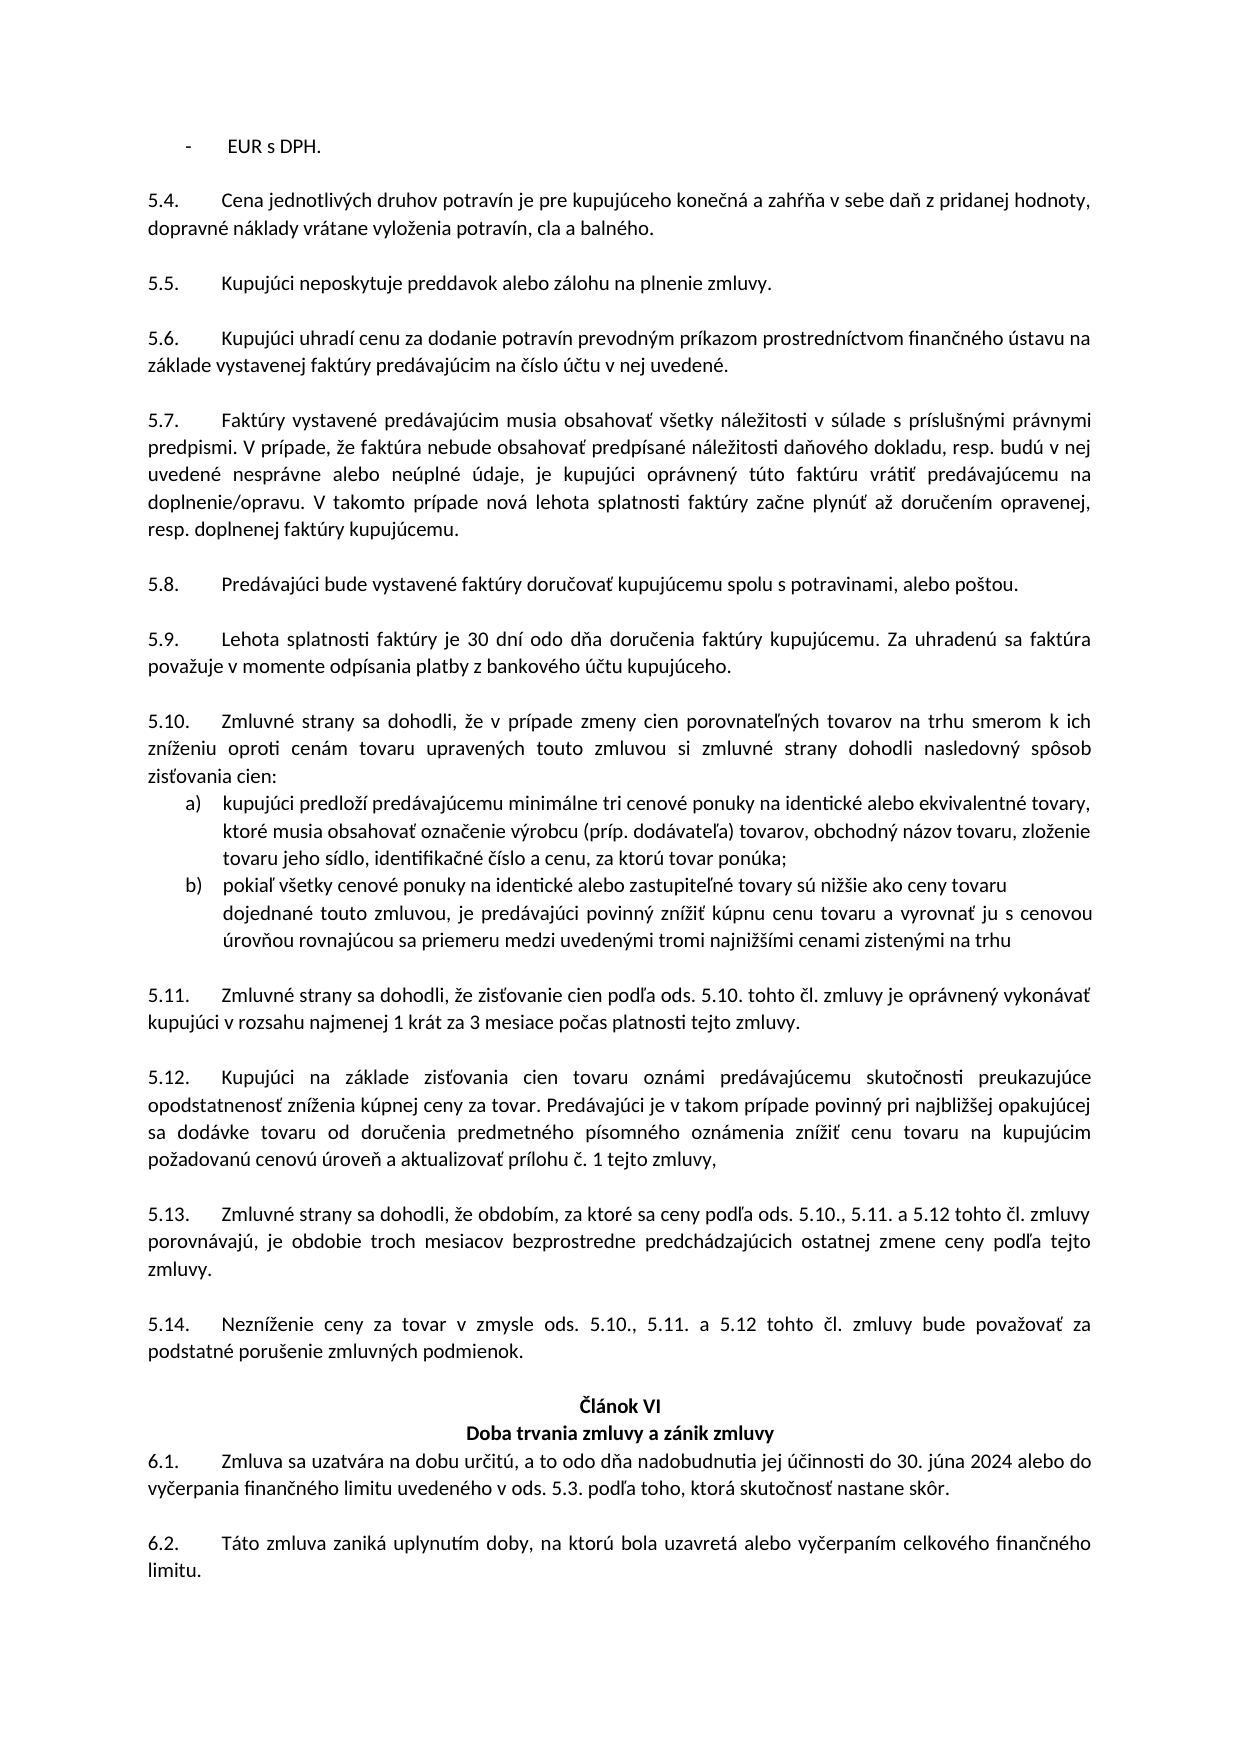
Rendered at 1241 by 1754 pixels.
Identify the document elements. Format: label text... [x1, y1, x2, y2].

list Predávajúci bude vystavené faktúry doručovať kupujúcemu spolu s potravinami, alebo poštou. [148, 571, 1093, 597]
list Zmluva sa uzatvára na dobu určitú, a to odo dňa nadobudnutia jej účinnosti do 30. júna 2024 alebo do vyčerpania finančného limitu uvedeného v ods. 5.3. podľa toho, ktorá skutočnosť nastane skôr. [148, 1448, 1093, 1501]
list Doba trvania zmluvy a zánik zmluvy [148, 1421, 1093, 1446]
list Cena jednotlivých druhov potravín je pre kupujúceho konečná a zahŕňa v sebe daň z pridanej hodnoty, dopravné náklady vrátane vyloženia potravín, cla a balného. [148, 188, 1093, 241]
list Kupujúci neposkytuje preddavok alebo zálohu na plnenie zmluvy. [148, 270, 1093, 295]
list Zmluvné strany sa dohodli, že obdobím, za ktoré sa ceny podľa ods. 5.10., 5.11. a 5.12 tohto čl. zmluvy porovnávajú, je obdobie troch mesiacov bezprostredne predchádzajúcich ostatnej zmene ceny podľa tejto zmluvy. [148, 1201, 1093, 1282]
list dojednané touto zmluvou, je predávajúci povinný znížiť kúpnu cenu tovaru a vyrovnať ju s cenovou úrovňou rovnajúcou sa priemeru medzi uvedenými tromi najnižšími cenami zistenými na trhu [223, 900, 1093, 953]
list Zmluvné strany sa dohodli, že v prípade zmeny cien porovnateľných tovarov na trhu smerom k ich zníženiu oproti cenám tovaru upravených touto zmluvou si zmluvné strany dohodli nasledovný spôsob zisťovania cien: [148, 708, 1093, 788]
list Faktúry vystavené predávajúcim musia obsahovať všetky náležitosti v súlade s príslušnými právnymi predpismi. V prípade, že faktúra nebude obsahovať predpísané náležitosti daňového dokladu, resp. budú v nej uvedené nesprávne alebo neúplné údaje, je kupujúci oprávnený túto faktúru vrátiť predávajúcemu na doplnenie/opravu. V takomto prípade nová lehota splatnosti faktúry začne plynúť až doručením opravenej, resp. doplnenej faktúry kupujúcemu. [148, 407, 1093, 542]
list Článok VI [148, 1393, 1093, 1418]
list Zmluvné strany sa dohodli, že zisťovanie cien podľa ods. 5.10. tohto čl. zmluvy je oprávnený vykonávať kupujúci v rozsahu najmenej 1 krát za 3 mesiace počas platnosti tejto zmluvy. [148, 982, 1093, 1035]
list Kupujúci na základe zisťovania cien tovaru oznámi predávajúcemu skutočnosti preukazujúce opodstatnenosť zníženia kúpnej ceny za tovar. Predávajúci je v takom prípade povinný pri najbližšej opakujúcej sa dodávke tovaru od doručenia predmetného písomného oznámenia znížiť cenu tovaru na kupujúcim požadovanú cenovú úroveň a aktualizovať prílohu č. 1 tejto zmluvy, [148, 1064, 1093, 1172]
list Kupujúci uhradí cenu za dodanie potravín prevodným príkazom prostredníctvom finančného ústavu na základe vystavenej faktúry predávajúcim na číslo účtu v nej uvedené. [148, 325, 1093, 377]
list Lehota splatnosti faktúry je 30 dní odo dňa doručenia faktúry kupujúcemu. Za uhradenú sa faktúra považuje v momente odpísania platby z bankového účtu kupujúceho. [148, 626, 1093, 679]
list Táto zmluva zaniká uplynutím doby, na ktorú bola uzavretá alebo vyčerpaním celkového finančného limitu. [148, 1530, 1093, 1583]
list pokiaľ všetky cenové ponuky na identické alebo zastupiteľné tovary sú nižšie ako ceny tovaru [185, 873, 1093, 898]
list Nezníženie ceny za tovar v zmysle ods. 5.10., 5.11. a 5.12 tohto čl. zmluvy bude považovať za podstatné porušenie zmluvných podmienok. [148, 1311, 1093, 1364]
list EUR s DPH. [185, 133, 1093, 158]
list kupujúci predloží predávajúcemu minimálne tri cenové ponuky na identické alebo ekvivalentné tovary, ktoré musia obsahovať označenie výrobcu (príp. dodávateľa) tovarov, obchodný názov tovaru, zloženie tovaru jeho sídlo, identifikačné číslo a cenu, za ktorú tovar ponúka; [185, 790, 1093, 871]
